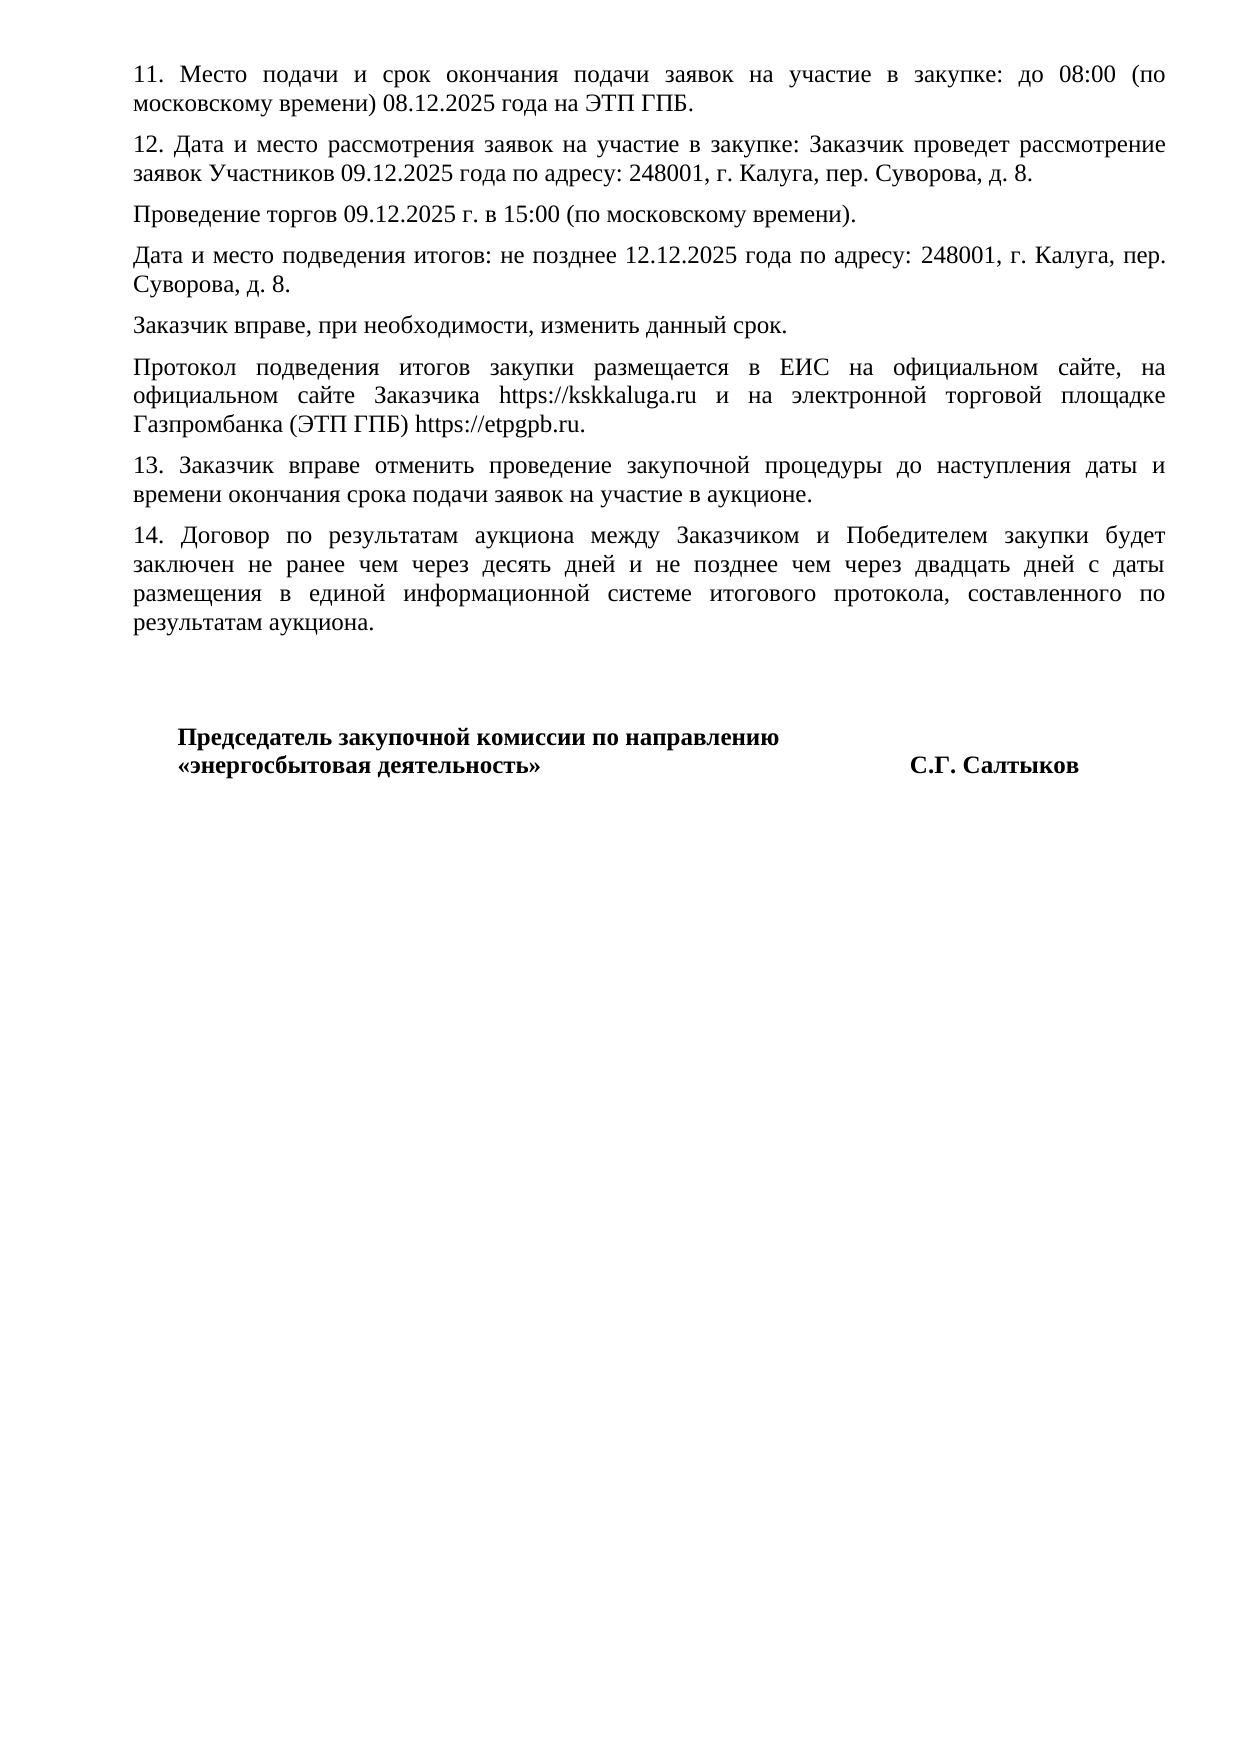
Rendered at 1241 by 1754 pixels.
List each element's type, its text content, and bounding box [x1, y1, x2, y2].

list Заказчик вправе, при необходимости, изменить данный срок. [133, 310, 1167, 339]
text Председатель закупочной комиссии по направлению [118, 722, 1167, 750]
list 11. Место подачи и срок окончания подачи заявок на участие в закупке: до 08:00 (по московскому времени) 08.12.2025 года на ЭТП ГПБ. [133, 59, 1167, 117]
text «энергосбытовая деятельность» С.Г. Салтыков [118, 750, 1167, 779]
list Протокол подведения итогов закупки размещается в ЕИС на официальном сайте, на официальном сайте Заказчика https://kskkaluga.ru и на электронной торговой площадке Газпромбанка (ЭТП ГПБ) https://etpgpb.ru. [133, 352, 1167, 438]
list Проведение торгов 09.12.2025 г. в 15:00 (по московскому времени). [133, 199, 1167, 228]
list Дата и место подведения итогов: не позднее 12.12.2025 года по адресу: 248001, г. Калуга, пер. Суворова, д. 8. [133, 240, 1167, 298]
list 13. Заказчик вправе отменить проведение закупочной процедуры до наступления даты и времени окончания срока подачи заявок на участие в аукционе. [133, 450, 1167, 508]
list 12. Дата и место рассмотрения заявок на участие в закупке: Заказчик проведет рассмотрение заявок Участников 09.12.2025 года по адресу: 248001, г. Калуга, пер. Суворова, д. 8. [133, 129, 1167, 187]
list 14. Договор по результатам аукциона между Заказчиком и Победителем закупки будет заключен не ранее чем через десять дней и не позднее чем через двадцать дней с даты размещения в единой информационной системе итогового протокола, составленного по результатам аукциона. [133, 520, 1167, 635]
